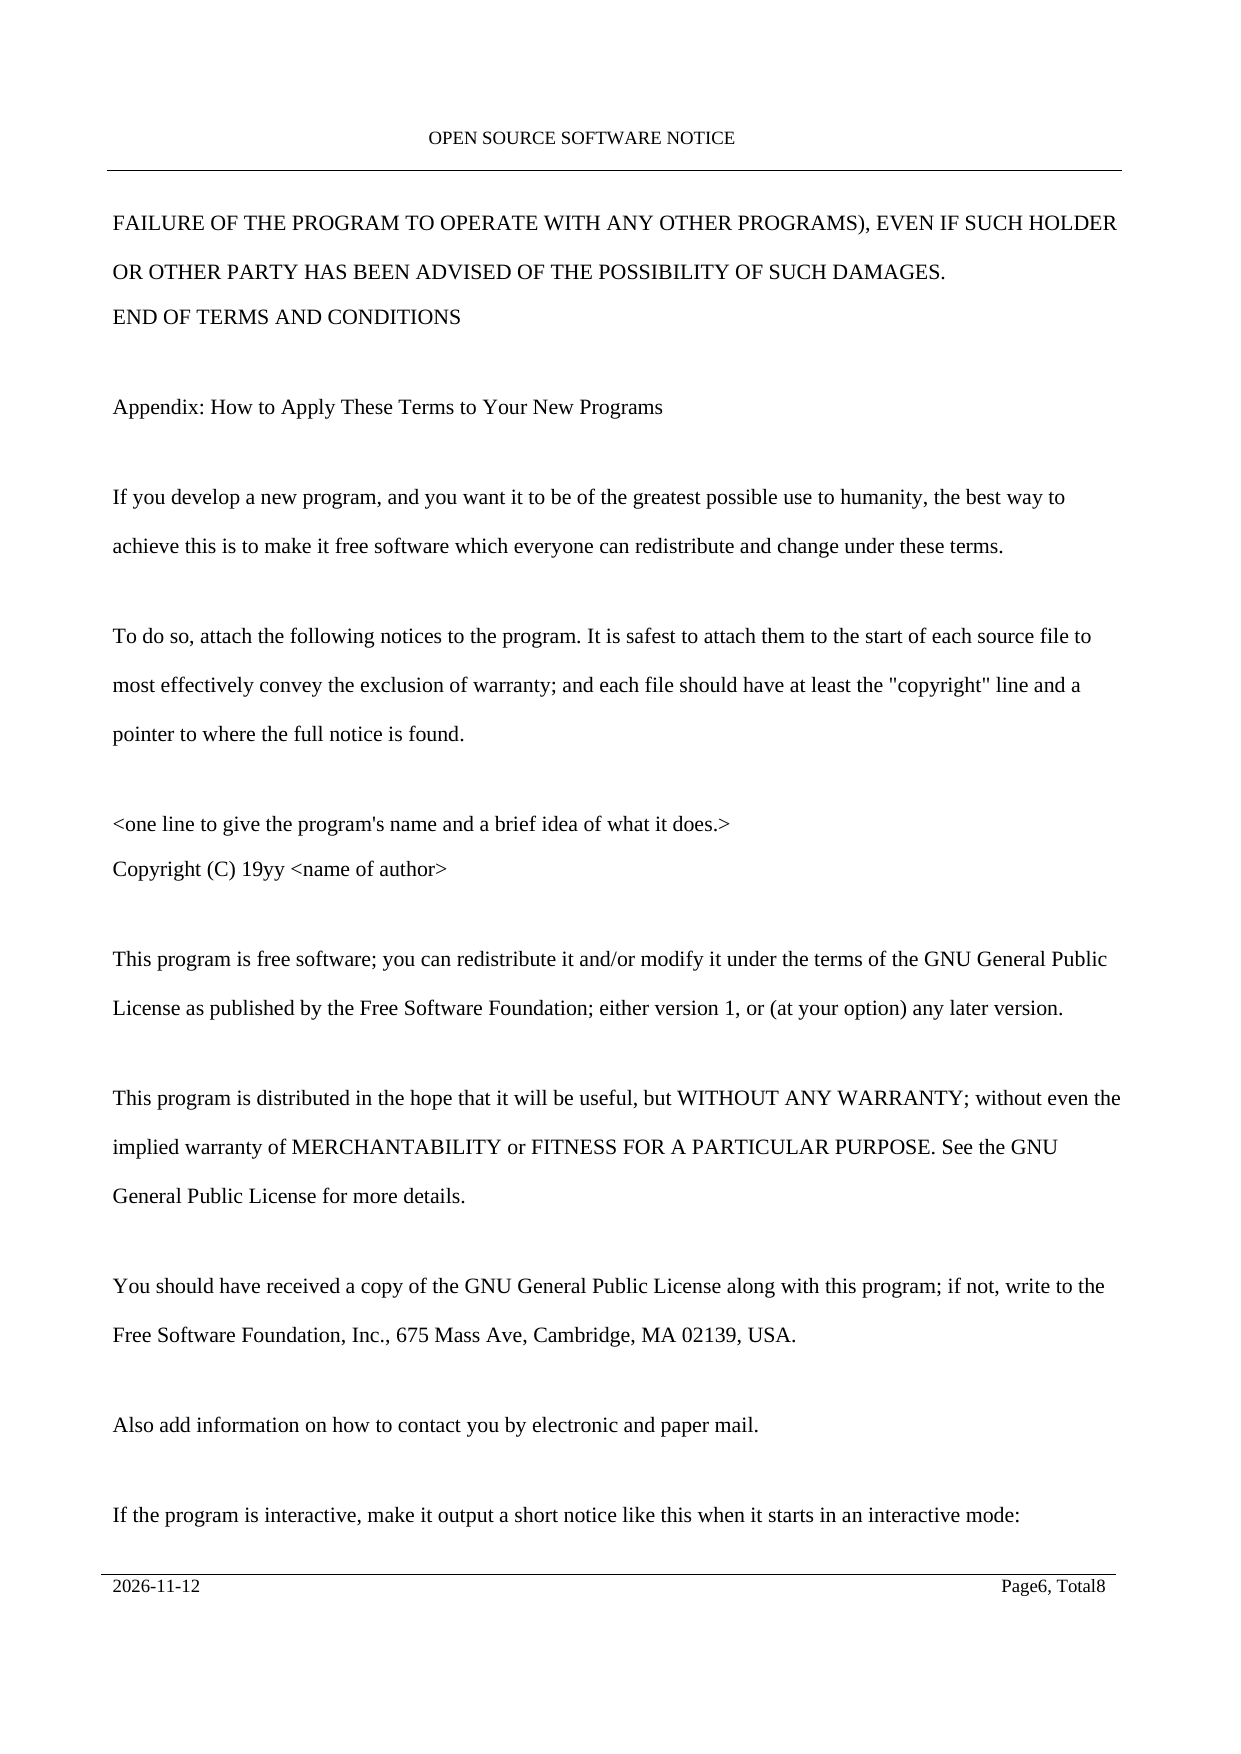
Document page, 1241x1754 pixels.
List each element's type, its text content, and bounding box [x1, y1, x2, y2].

text You should have received a copy of the GNU General Public License along with this program; if not, write to the Free Software Foundation, Inc., 675 Mass Ave, Cambridge, MA 02139, USA. [112, 1269, 1128, 1351]
text If the program is interactive, make it output a short notice like this when it starts in an interactive mode: [112, 1498, 1128, 1531]
text To do so, attach the following notices to the program. It is safest to attach them to the start of each source file to most effectively convey the exclusion of warranty; and each file should have at least the "copyright" line and a pointer to where the full notice is found. [112, 619, 1128, 749]
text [112, 206, 1128, 288]
text If you develop a new program, and you want it to be of the greatest possible use to humanity, the best way to achieve this is to make it free software which everyone can redistribute and change under these terms. [112, 481, 1128, 562]
text This program is free software; you can redistribute it and/or modify it under the terms of the GNU General Public License as published by the Free Software Foundation; either version 1, or (at your option) any later version. [112, 943, 1128, 1024]
text Also add information on how to contact you by electronic and paper mail. [112, 1408, 1128, 1441]
text Appendix: How to Apply These Terms to Your New Programs [112, 390, 1128, 423]
text This program is distributed in the hope that it will be useful, but WITHOUT ANY WARRANTY; without even the implied warranty of MERCHANTABILITY or FITNESS FOR A PARTICULAR PURPOSE. See the GNU General Public License for more details. [112, 1082, 1128, 1212]
text <one line to give the program's name and a brief idea of what it does.> [112, 807, 1128, 840]
text Copyright (C) 19yy <name of author> [112, 852, 1128, 885]
text END OF TERMS AND CONDITIONS [112, 300, 1128, 333]
